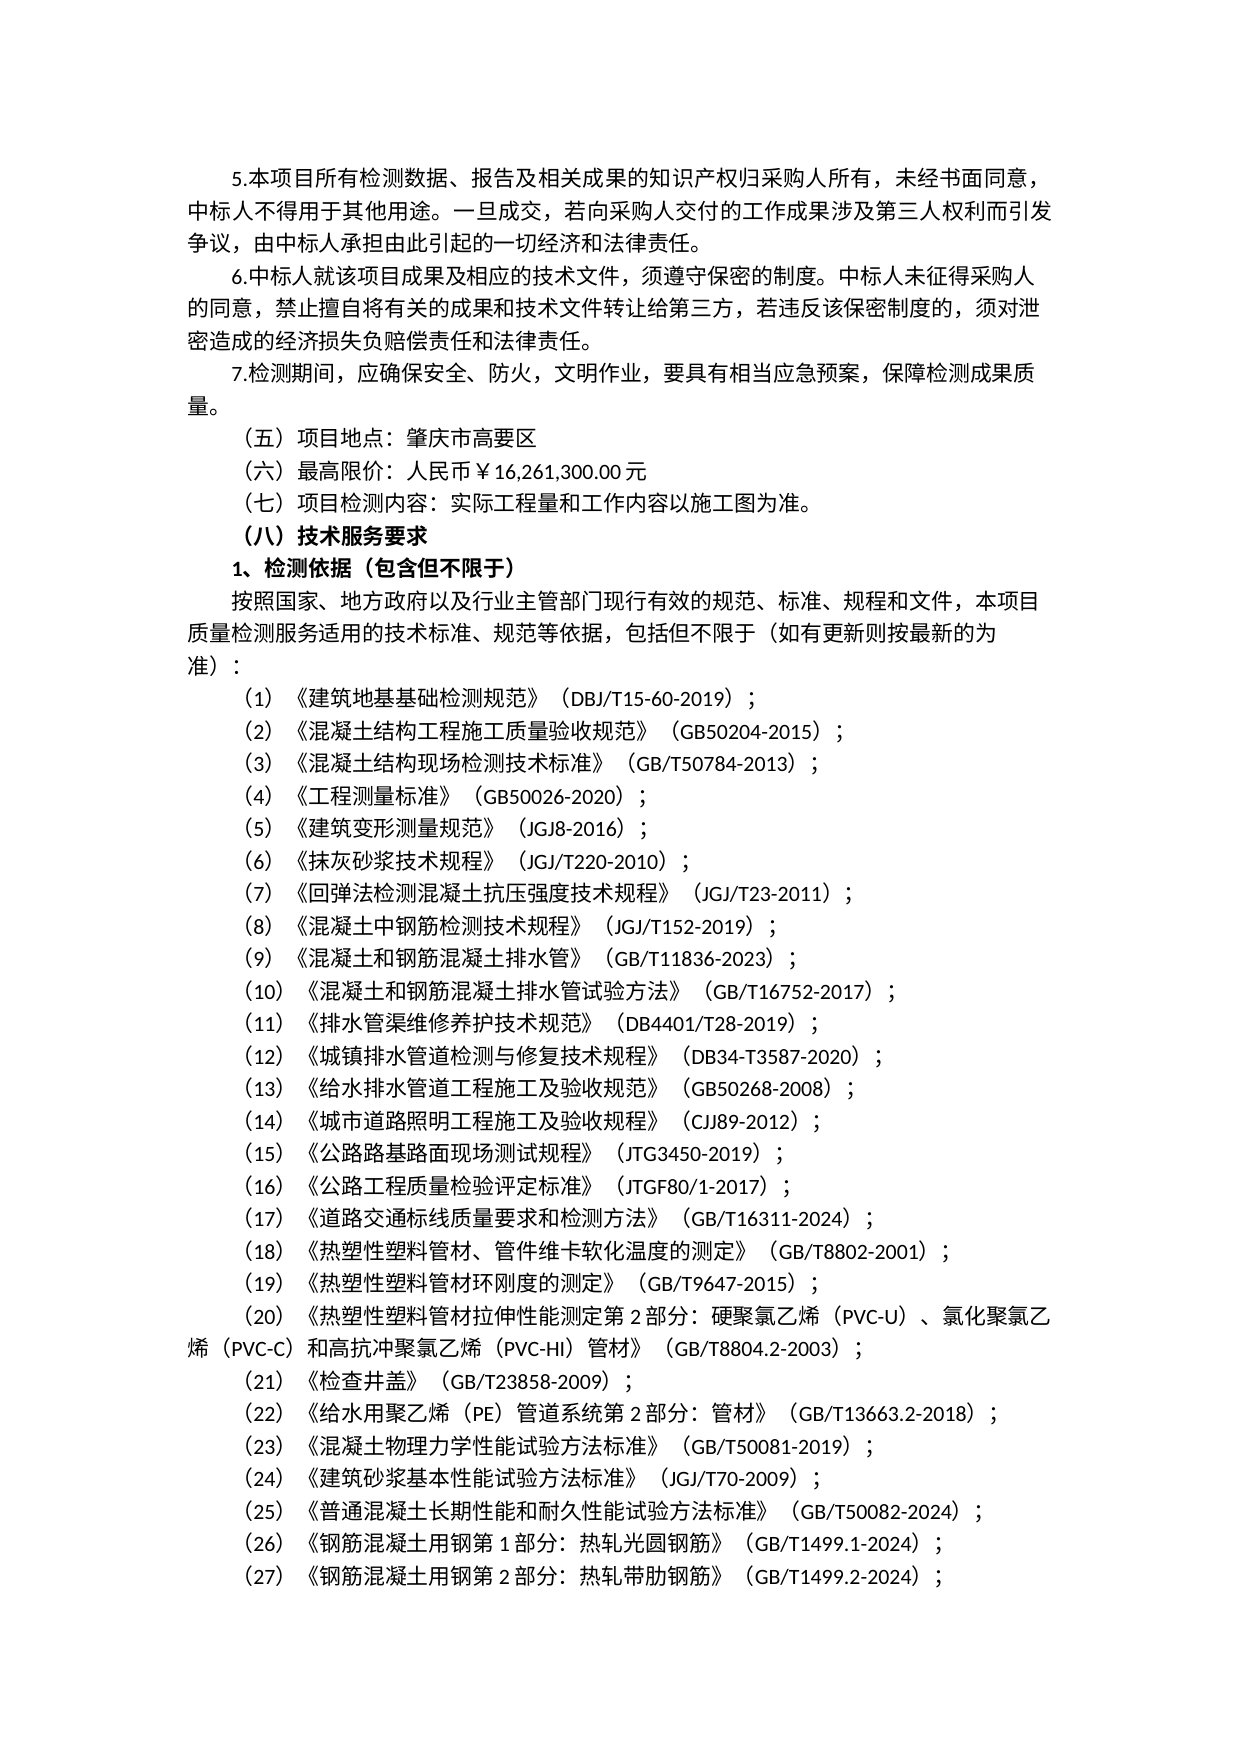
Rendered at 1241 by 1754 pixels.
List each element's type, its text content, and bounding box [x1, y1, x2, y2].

text （12）《城镇排水管道检测与修复技术规程》（DB34-T3587-2020）； [187, 1039, 1053, 1072]
text 6.中标人就该项目成果及相应的技术文件，须遵守保密的制度。中标人未征得采购人的同意，禁止擅自将有关的成果和技术文件转让给第三方，若违反该保密制度的，须对泄密造成的经济损失负赔偿责任和法律责任。 [187, 259, 1053, 357]
text （五）项目地点：肇庆市高要区 [187, 422, 1053, 454]
text （2）《混凝土结构工程施工质量验收规范》（GB50204-2015）； [187, 714, 1053, 747]
text （22）《给水用聚乙烯（PE）管道系统第2部分：管材》（GB/T13663.2-2018）； [187, 1397, 1053, 1429]
text （15）《公路路基路面现场测试规程》（JTG3450-2019）； [187, 1137, 1053, 1169]
text （21）《检查井盖》（GB/T23858-2009）； [187, 1364, 1053, 1397]
text （3）《混凝土结构现场检测技术标准》（GB/T50784-2013）； [187, 747, 1053, 779]
text （26）《钢筋混凝土用钢第1部分：热轧光圆钢筋》（GB/T1499.1-2024）； [187, 1527, 1053, 1559]
text （6）《抹灰砂浆技术规程》（JGJ/T220-2010）； [187, 844, 1053, 877]
text 按照国家、地方政府以及行业主管部门现行有效的规范、标准、规程和文件，本项目质量检测服务适用的技术标准、规范等依据，包括但不限于（如有更新则按最新的为准）： [187, 584, 1053, 682]
text （七）项目检测内容：实际工程量和工作内容以施工图为准。 [187, 487, 1053, 519]
text 5.本项目所有检测数据、报告及相关成果的知识产权归采购人所有，未经书面同意，中标人不得用于其他用途。一旦成交，若向采购人交付的工作成果涉及第三人权利而引发争议，由中标人承担由此引起的一切经济和法律责任。 [187, 162, 1053, 259]
text （7）《回弹法检测混凝土抗压强度技术规程》（JGJ/T23-2011）； [187, 877, 1053, 909]
text （16）《公路工程质量检验评定标准》（JTGF80/1-2017）； [187, 1169, 1053, 1202]
text （17）《道路交通标线质量要求和检测方法》（GB/T16311-2024）； [187, 1202, 1053, 1234]
text （4）《工程测量标准》（GB50026-2020）； [187, 779, 1053, 812]
text （10）《混凝土和钢筋混凝土排水管试验方法》（GB/T16752-2017）； [187, 974, 1053, 1007]
text （18）《热塑性塑料管材、管件维卡软化温度的测定》（GB/T8802-2001）； [187, 1234, 1053, 1267]
text 7.检测期间，应确保安全、防火，文明作业，要具有相当应急预案，保障检测成果质量。 [187, 357, 1053, 422]
text （八）技术服务要求 [187, 519, 1053, 552]
text （23）《混凝土物理力学性能试验方法标准》（GB/T50081-2019）； [187, 1429, 1053, 1462]
text （8）《混凝土中钢筋检测技术规程》（JGJ/T152-2019）； [187, 909, 1053, 942]
text （9）《混凝土和钢筋混凝土排水管》（GB/T11836-2023）； [187, 942, 1053, 974]
text （13）《给水排水管道工程施工及验收规范》（GB50268-2008）； [187, 1072, 1053, 1104]
text （25）《普通混凝土长期性能和耐久性能试验方法标准》（GB/T50082-2024）； [187, 1494, 1053, 1527]
text （20）《热塑性塑料管材拉伸性能测定第2部分：硬聚氯乙烯（PVC-U）、氯化聚氯乙烯（PVC-C）和高抗冲聚氯乙烯（PVC-HI）管材》（GB/T8804.2-2003）； [187, 1299, 1053, 1364]
text （24）《建筑砂浆基本性能试验方法标准》（JGJ/T70-2009）； [187, 1462, 1053, 1494]
text （14）《城市道路照明工程施工及验收规程》（CJJ89-2012）； [187, 1104, 1053, 1137]
text （19）《热塑性塑料管材环刚度的测定》（GB/T9647-2015）； [187, 1267, 1053, 1299]
text （六）最高限价：人民币￥16,261,300.00元 [187, 454, 1053, 487]
text （11）《排水管渠维修养护技术规范》（DB4401/T28-2019）； [187, 1007, 1053, 1039]
text （27）《钢筋混凝土用钢第2部分：热轧带肋钢筋》（GB/T1499.2-2024）； [187, 1559, 1053, 1592]
text （5）《建筑变形测量规范》（JGJ8-2016）； [187, 812, 1053, 844]
text 1、检测依据（包含但不限于） [187, 552, 1053, 584]
text （1）《建筑地基基础检测规范》（DBJ/T15-60-2019）； [187, 682, 1053, 714]
